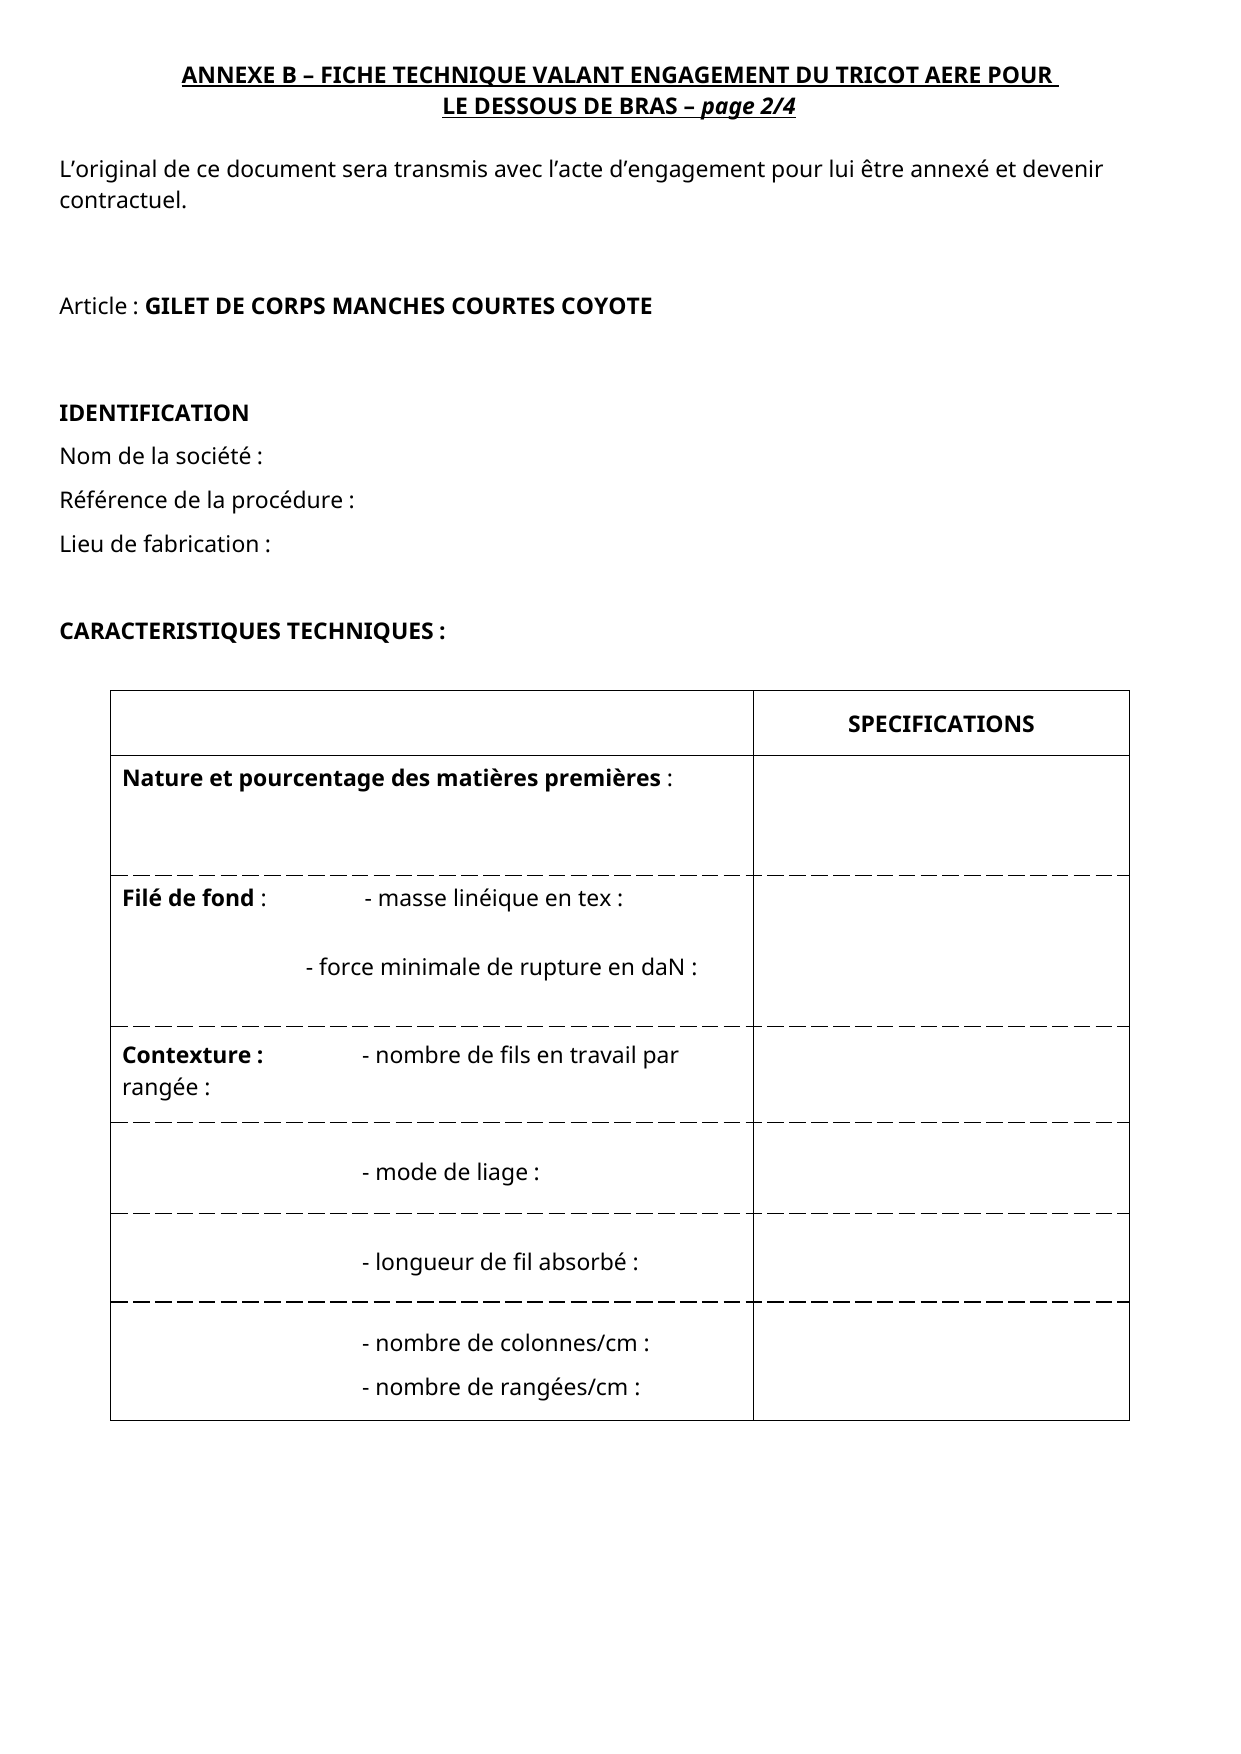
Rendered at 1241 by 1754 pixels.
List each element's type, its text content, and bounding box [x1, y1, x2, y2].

table_cell Nature et pourcentage des matières premières : [111, 756, 753, 875]
table_cell [754, 756, 1129, 875]
table_cell [754, 1026, 1129, 1122]
table_header SPECIFICATIONS [754, 691, 1129, 755]
text IDENTIFICATION [59, 397, 1181, 428]
table_cell - longueur de fil absorbé : [111, 1213, 753, 1301]
table_cell [754, 1213, 1129, 1301]
text Lieu de fabrication : [59, 528, 1181, 559]
text L’original de ce document sera transmis avec l’acte d’engagement pour lui être annexé et devenir contractuel. [59, 153, 1181, 215]
text Nom de la société : [59, 440, 1181, 472]
table_cell [754, 1301, 1129, 1420]
table_header [111, 691, 753, 755]
table_cell - nombre de colonnes/cm : - nombre de rangées/cm : [111, 1301, 753, 1420]
table_cell [754, 875, 1129, 1026]
text Référence de la procédure : [59, 484, 1181, 515]
text CARACTERISTIQUES TECHNIQUES : [59, 615, 1181, 647]
text ANNEXE B – FICHE TECHNIQUE VALANT ENGAGEMENT DU TRICOT AERE POUR LE DESSOUS DE BRAS – page 2/4 [59, 59, 1181, 122]
table_cell - mode de liage : [111, 1122, 753, 1213]
text Article : GILET DE CORPS MANCHES COURTES COYOTE [59, 290, 1181, 322]
table_cell Filé de fond : - masse linéique en tex : - force minimale de rupture en daN : [111, 875, 753, 1026]
table_cell [754, 1122, 1129, 1213]
table_cell Contexture : - nombre de fils en travail par rangée : [111, 1026, 753, 1122]
